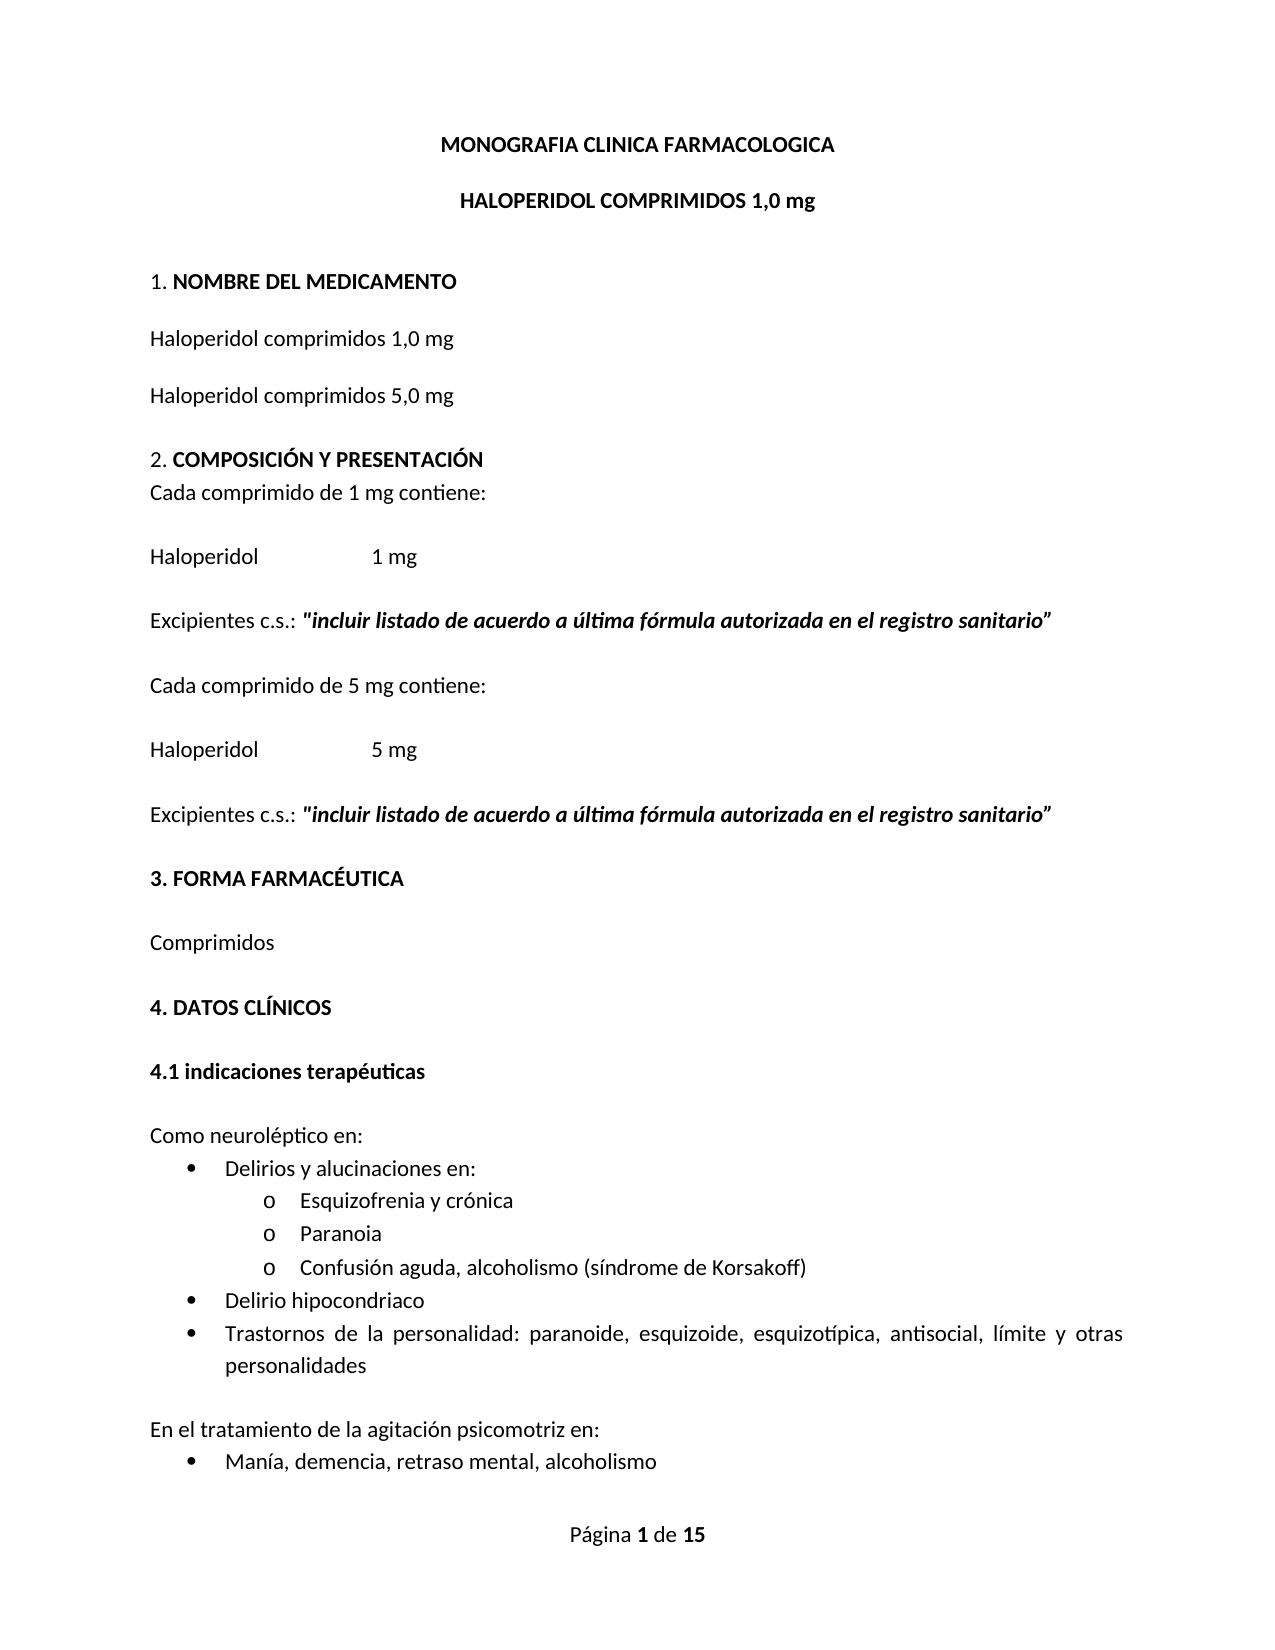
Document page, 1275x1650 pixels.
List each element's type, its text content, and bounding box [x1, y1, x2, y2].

text Haloperidol comprimidos 1,0 mg [150, 324, 1125, 352]
text Haloperidol 5 mg [150, 735, 1125, 763]
list Manía, demencia, retraso mental, alcoholismo [187, 1447, 1125, 1476]
text En el tratamiento de la agitación psicomotriz en: [150, 1415, 1125, 1443]
text Cada comprimido de 5 mg contiene: [150, 671, 1125, 699]
list Delirio hipocondriaco [187, 1287, 1125, 1314]
text Cada comprimido de 1 mg contiene: [150, 478, 1125, 506]
list Paranoia [262, 1219, 1125, 1249]
text 3. FORMA FARMACÉUTICA [150, 864, 1125, 892]
list Trastornos de la personalidad: paranoide, esquizoide, esquizotípica, antisocial, límite y otras personalidades [187, 1319, 1125, 1379]
list Esquizofrenia y crónica [262, 1186, 1125, 1215]
text Haloperidol comprimidos 5,0 mg [150, 381, 1125, 409]
text Comprimidos [150, 928, 1125, 956]
text 1. NOMBRE DEL MEDICAMENTO [150, 267, 1125, 295]
text Como neuroléptico en: [150, 1122, 1125, 1149]
text 4. DATOS CLÍNICOS [150, 993, 1125, 1021]
list Delirios y alucinaciones en: [187, 1154, 1125, 1182]
list Confusión aguda, alcoholismo (síndrome de Korsakoff) [262, 1253, 1125, 1282]
text Haloperidol 1 mg [150, 542, 1125, 570]
text Excipientes c.s.: "incluir listado de acuerdo a última fórmula autorizada en el registro sanitario” [150, 607, 1125, 634]
text Excipientes c.s.: "incluir listado de acuerdo a última fórmula autorizada en el registro sanitario” [150, 800, 1125, 828]
text 4.1 indicaciones terapéuticas [150, 1057, 1125, 1085]
text 2. COMPOSICIÓN Y PRESENTACIÓN [150, 446, 1125, 474]
